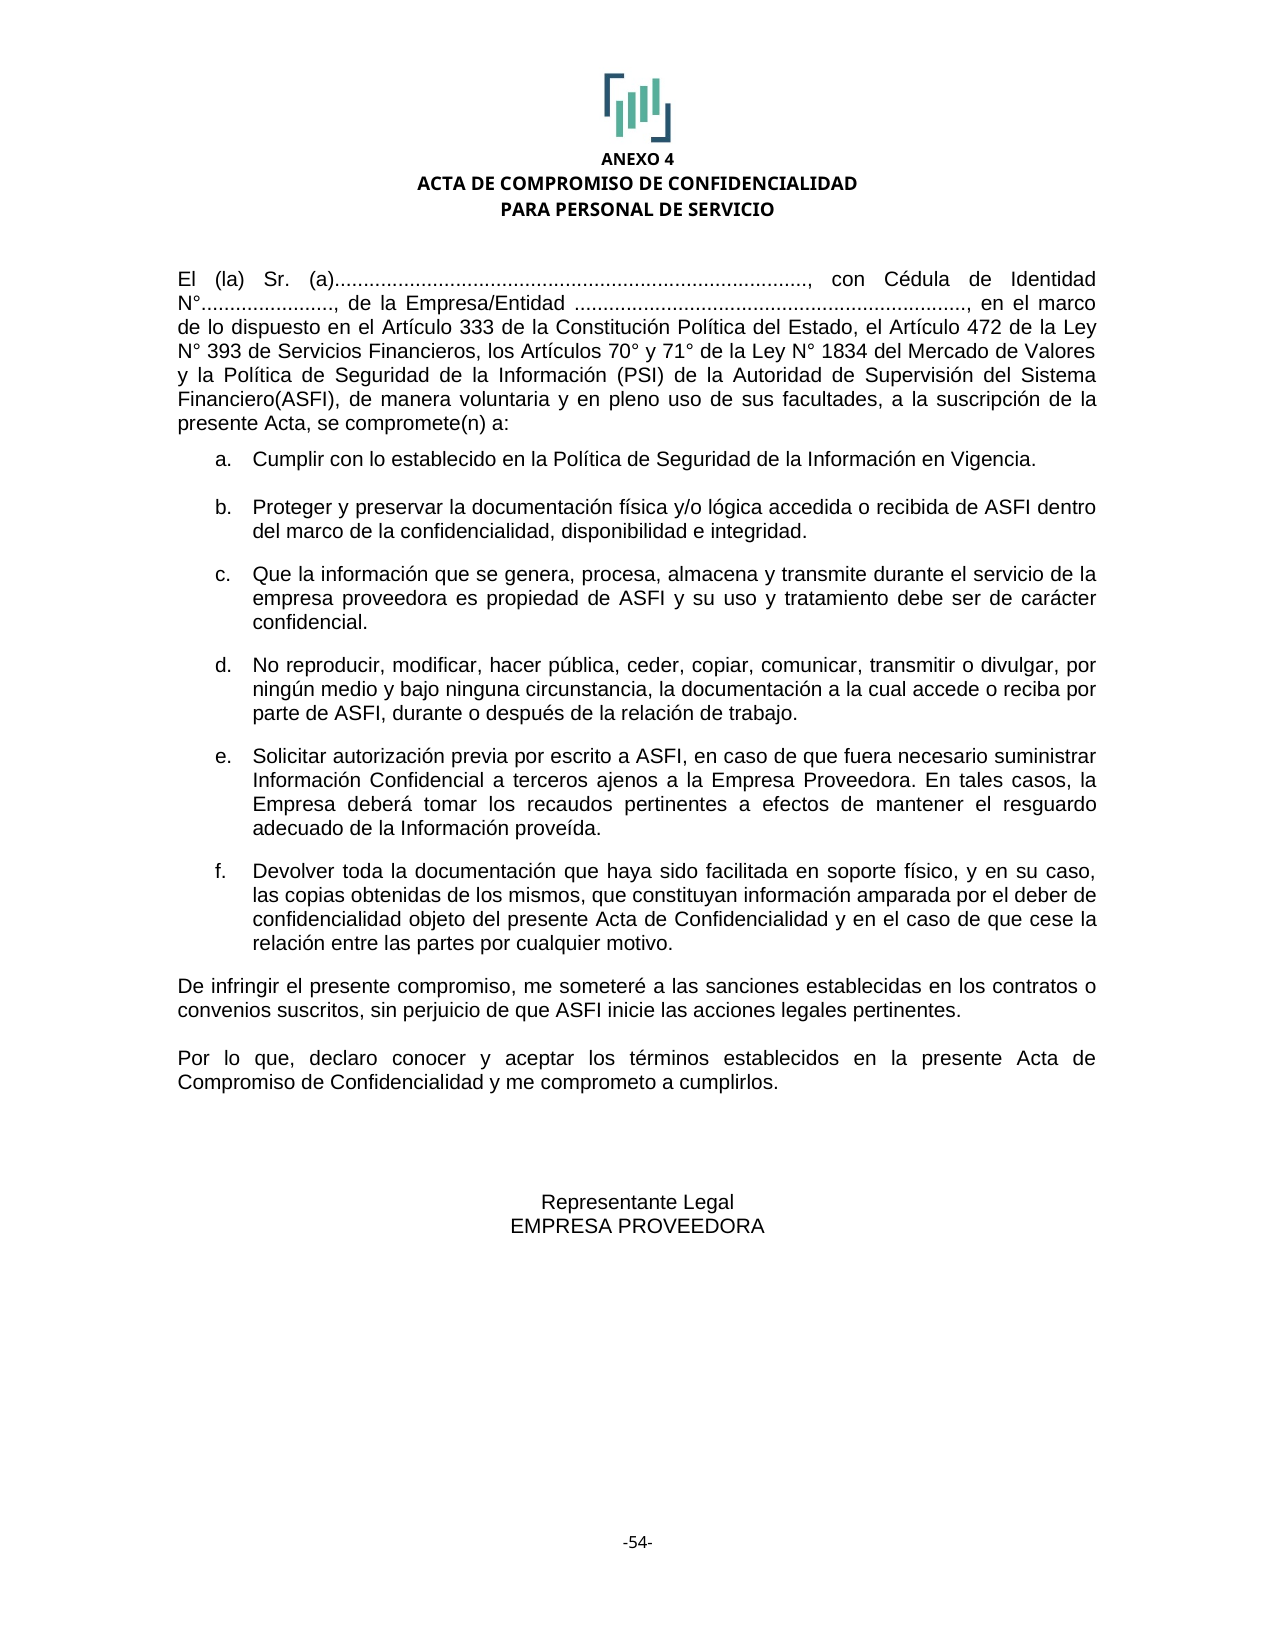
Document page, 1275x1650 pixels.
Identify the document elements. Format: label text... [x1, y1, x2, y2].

text PARA PERSONAL DE SERVICIO [177, 196, 1098, 221]
list Que la información que se genera, procesa, almacena y transmite durante el servicio de la empresa proveedora es propiedad de ASFI y su uso y tratamiento debe ser de carácter confidencial. [215, 562, 1098, 634]
picture [598, 67, 677, 148]
list Solicitar autorización previa por escrito a ASFI, en caso de que fuera necesario suministrar Información Confidencial a terceros ajenos a la Empresa Proveedora. En tales casos, la Empresa deberá tomar los recaudos pertinentes a efectos de mantener el resguardo adecuado de la Información proveída. [215, 744, 1098, 840]
list Cumplir con lo establecido en la Política de Seguridad de la Información en Vigencia. [215, 447, 1098, 471]
list Devolver toda la documentación que haya sido facilitada en soporte físico, y en su caso, las copias obtenidas de los mismos, que constituyan información amparada por el deber de confidencialidad objeto del presente Acta de Confidencialidad y en el caso de que cese la relación entre las partes por cualquier motivo. [215, 859, 1098, 955]
text EMPRESA PROVEEDORA [177, 1214, 1098, 1238]
text Representante Legal [177, 1190, 1098, 1214]
list Proteger y preservar la documentación física y/o lógica accedida o recibida de ASFI dentro del marco de la confidencialidad, disponibilidad e integridad. [215, 495, 1098, 543]
text De infringir el presente compromiso, me someteré a las sanciones establecidas en los contratos o convenios suscritos, sin perjuicio de que ASFI inicie las acciones legales pertinentes. [177, 974, 1098, 1022]
text Por lo que, declaro conocer y aceptar los términos establecidos en la presente Acta de Compromiso de Confidencialidad y me comprometo a cumplirlos. [177, 1046, 1098, 1094]
text ACTA DE COMPROMISO DE CONFIDENCIALIDAD [177, 170, 1098, 196]
text ANEXO 4 [177, 148, 1098, 170]
text El (la) Sr. (a).................................................................................., con Cédula de Identidad N°......................., de la Empresa/Entidad ...................................................................., en el marco de lo dispuesto en el Artículo 333 de la Constitución Política del Estado, el Artículo 472 de la Ley N° 393 de Servicios Financieros, los Artículos 70° y 71° de la Ley N° 1834 del Mercado de Valores y la Política de Seguridad de la Información (PSI) de la Autoridad de Supervisión del Sistema Financiero(ASFI), de manera voluntaria y en pleno uso de sus facultades, a la suscripción de la presente Acta, se compromete(n) a: [177, 267, 1098, 434]
list No reproducir, modificar, hacer pública, ceder, copiar, comunicar, transmitir o divulgar, por ningún medio y bajo ninguna circunstancia, la documentación a la cual accede o reciba por parte de ASFI, durante o después de la relación de trabajo. [215, 653, 1098, 725]
